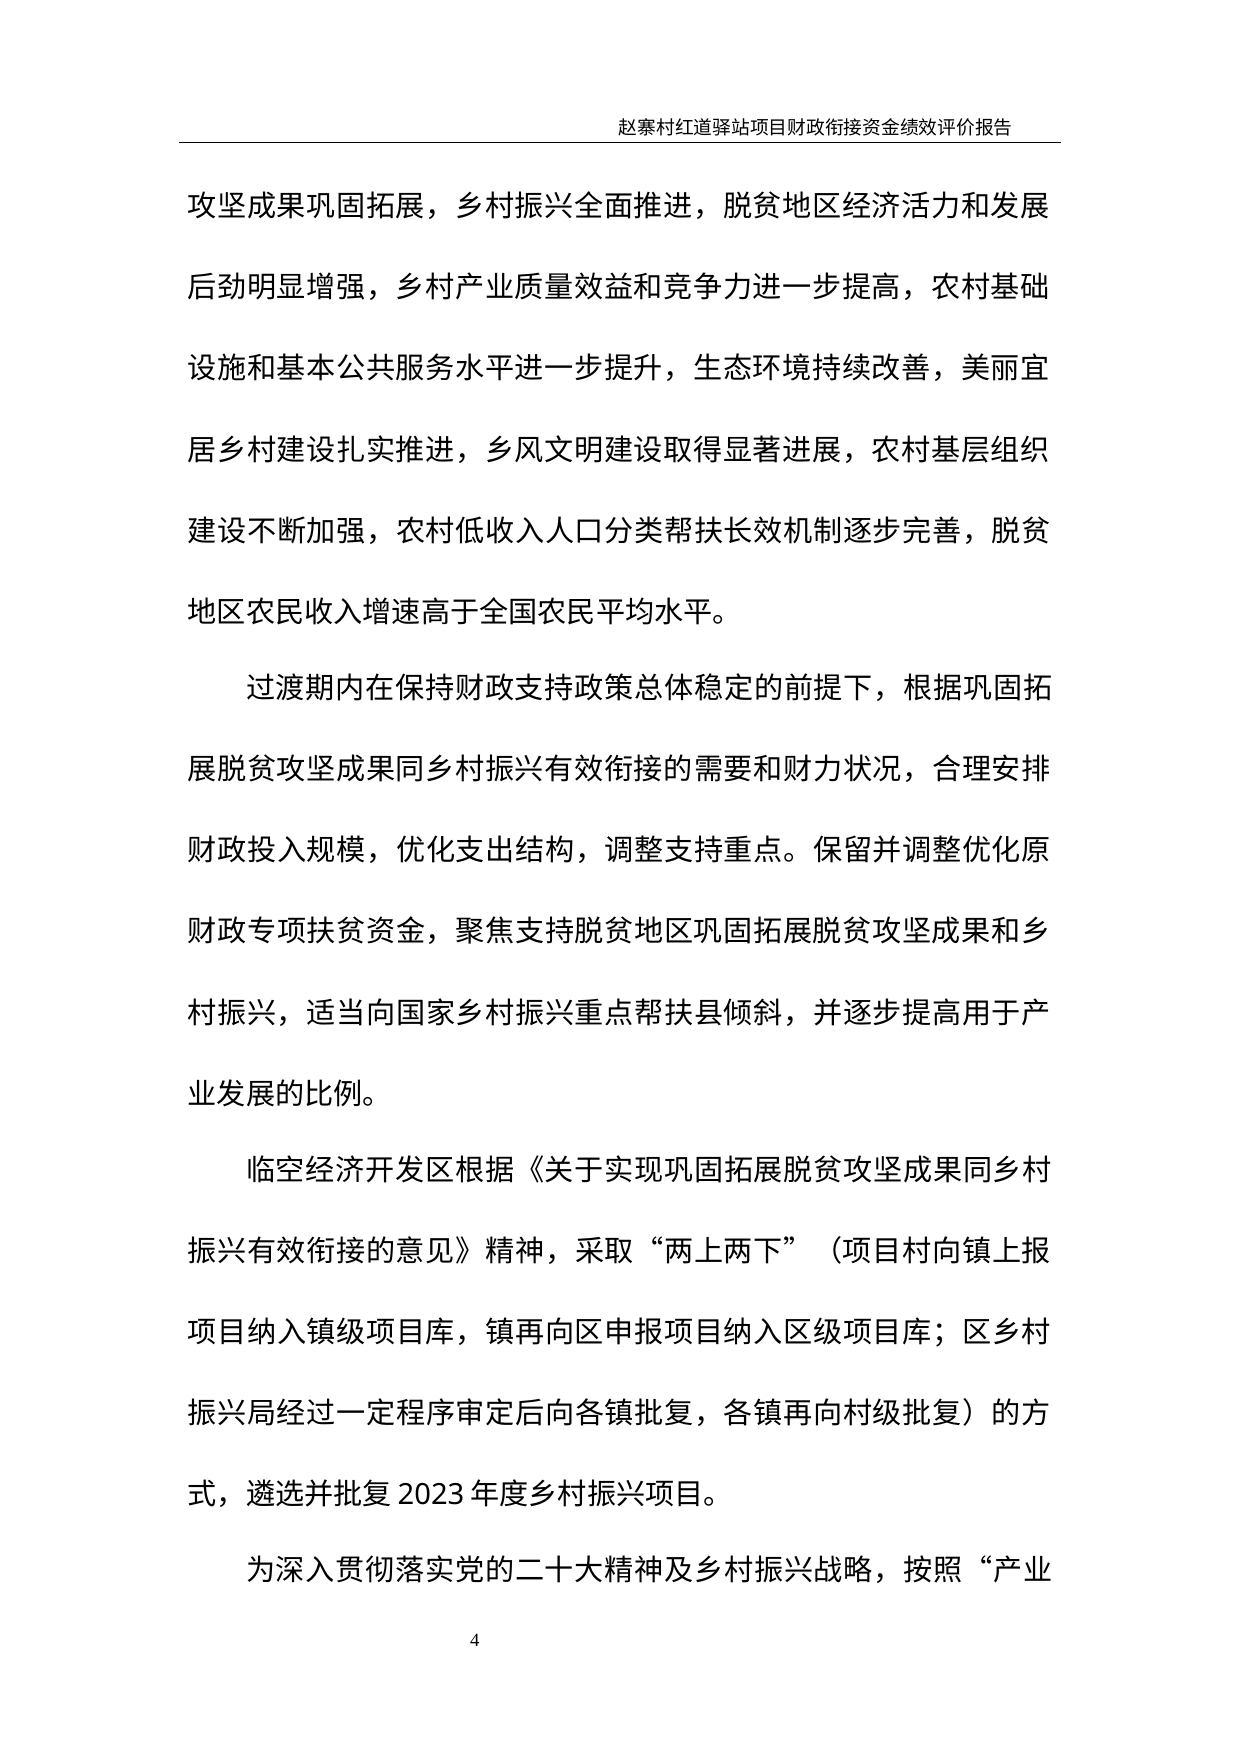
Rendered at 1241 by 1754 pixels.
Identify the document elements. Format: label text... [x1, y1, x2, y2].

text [187, 171, 1053, 642]
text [187, 1535, 1053, 1600]
text 临空经济开发区根据《关于实现巩固拓展脱贫攻坚成果同乡村振兴有效衔接的意见》精神，采取“两上两下”（项目村向镇上报项目纳入镇级项目库，镇再向区申报项目纳入区级项目库；区乡村振兴局经过一定程序审定后向各镇批复，各镇再向村级批复）的方式，遴选并批复2023年度乡村振兴项目。 [187, 1135, 1053, 1525]
text 过渡期内在保持财政支持政策总体稳定的前提下，根据巩固拓展脱贫攻坚成果同乡村振兴有效衔接的需要和财力状况，合理安排财政投入规模，优化支出结构，调整支持重点。保留并调整优化原财政专项扶贫资金，聚焦支持脱贫地区巩固拓展脱贫攻坚成果和乡村振兴，适当向国家乡村振兴重点帮扶县倾斜，并逐步提高用于产业发展的比例。 [187, 653, 1053, 1124]
